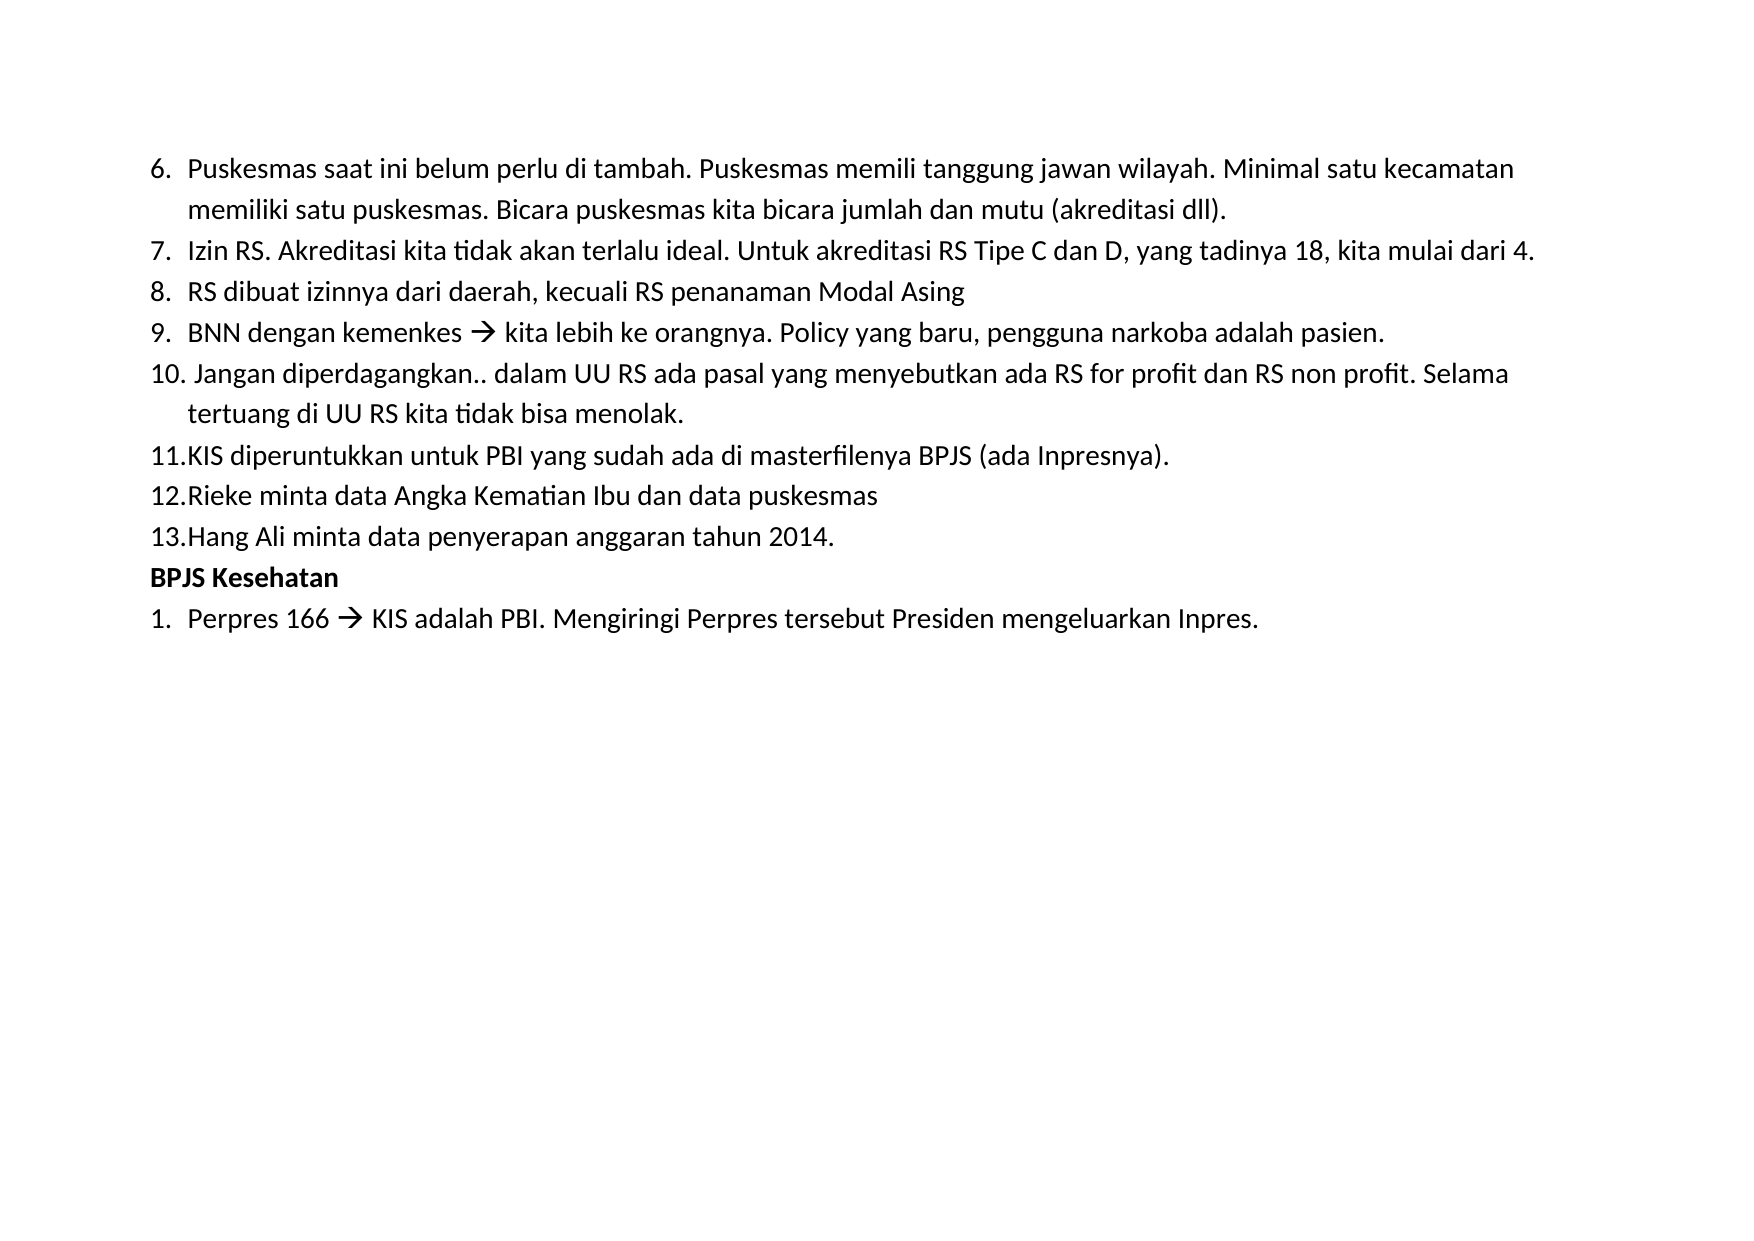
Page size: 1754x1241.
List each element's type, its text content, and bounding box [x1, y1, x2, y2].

text BPJS Kesehatan [150, 559, 1604, 595]
list Hang Ali minta data penyerapan anggaran tahun 2014. [150, 518, 1604, 554]
list Rieke minta data Angka Kematian Ibu dan data puskesmas [150, 477, 1604, 513]
list Jangan diperdagangkan.. dalam UU RS ada pasal yang menyebutkan ada RS for profit dan RS non profit. Selama tertuang di UU RS kita tidak bisa menolak. [150, 355, 1604, 431]
list Puskesmas saat ini belum perlu di tambah. Puskesmas memili tanggung jawan wilayah. Minimal satu kecamatan memiliki satu puskesmas. Bicara puskesmas kita bicara jumlah dan mutu (akreditasi dll). [150, 150, 1604, 227]
list RS dibuat izinnya dari daerah, kecuali RS penanaman Modal Asing [150, 273, 1604, 308]
list BNN dengan kemenkes kita lebih ke orangnya. Policy yang baru, pengguna narkoba adalah pasien. [150, 314, 1604, 349]
list KIS diperuntukkan untuk PBI yang sudah ada di masterfilenya BPJS (ada Inpresnya). [150, 437, 1604, 472]
list Izin RS. Akreditasi kita tidak akan terlalu ideal. Untuk akreditasi RS Tipe C dan D, yang tadinya 18, kita mulai dari 4. [150, 232, 1604, 267]
list Perpres 166 KIS adalah PBI. Mengiringi Perpres tersebut Presiden mengeluarkan Inpres. [150, 600, 1604, 636]
